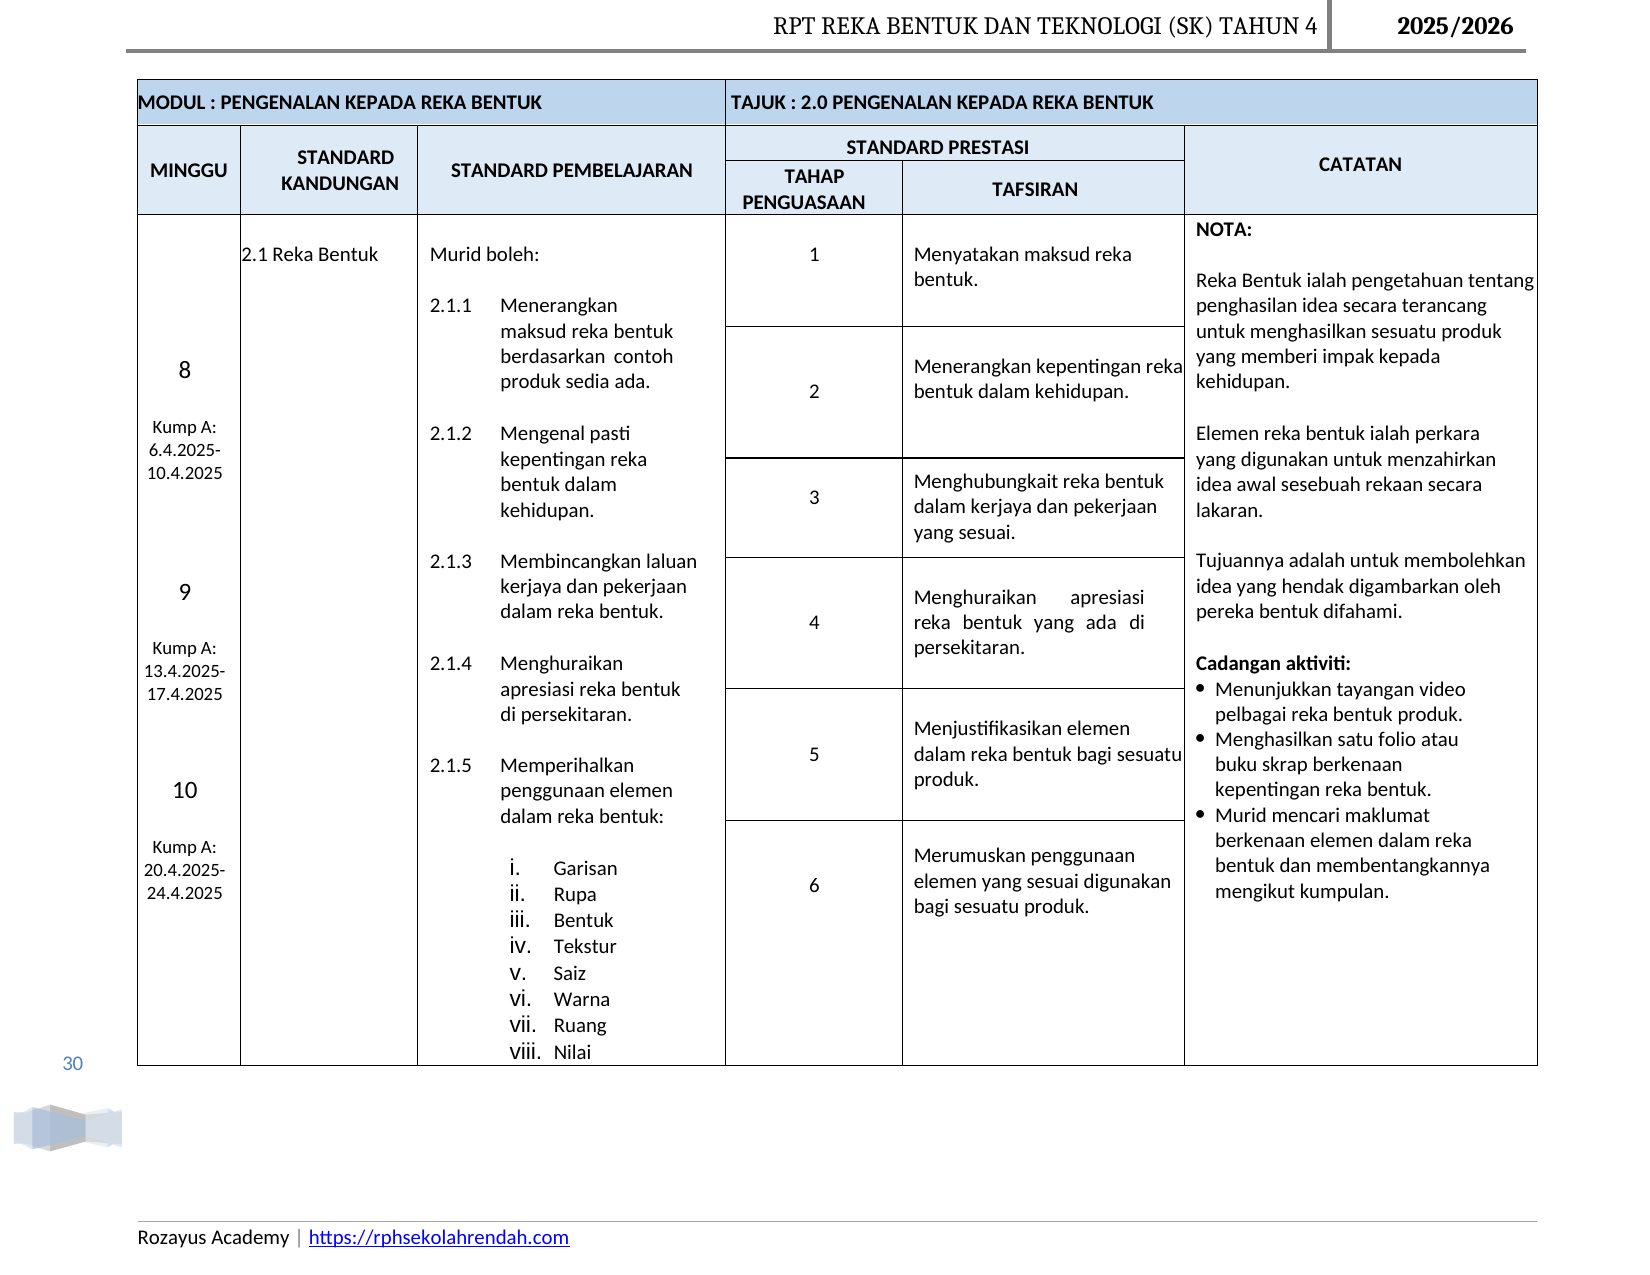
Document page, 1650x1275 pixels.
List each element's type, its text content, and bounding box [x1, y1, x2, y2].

table_cell TAHAP PENGUASAAN [726, 161, 902, 214]
table_header MODUL : PENGENALAN KEPADA REKA BENTUK [138, 80, 725, 124]
table_cell CATATAN [1185, 126, 1537, 214]
table_cell Menerangkan kepentingan reka bentuk dalam kehidupan. [903, 327, 1184, 457]
table_cell 2 [726, 327, 902, 457]
table_cell TAFSIRAN [903, 161, 1184, 214]
table_cell 3 [726, 459, 902, 557]
table_cell 2.1 Reka Bentuk [241, 215, 417, 1065]
table_cell NOTA: Reka Bentuk ialah pengetahuan tentang penghasilan idea secara terancang untuk menghasilkan sesuatu produk yang memberi impak kepada kehidupan. Elemen reka bentuk ialah perkara yang digunakan untuk menzahirkan idea awal sesebuah rekaan secara lakaran. Tujuannya adalah untuk membolehkan idea yang hendak digambarkan oleh pereka bentuk difahami. Cadangan aktiviti: Menunjukkan tayangan video pelbagai reka bentuk produk. Menghasilkan satu folio atau buku skrap berkenaan kepentingan reka bentuk. Murid mencari maklumat berkenaan elemen dalam reka bentuk dan membentangkannya mengikut kumpulan. [1185, 215, 1537, 1065]
table_cell 5 [726, 689, 902, 820]
table_cell STANDARD PRESTASI [726, 126, 1184, 160]
table_cell Menjustifikasikan elemen dalam reka bentuk bagi sesuatu produk. [903, 689, 1184, 820]
table_header TAJUK : 2.0 PENGENALAN KEPADA REKA BENTUK [726, 80, 1537, 124]
table_cell 1 [726, 215, 902, 326]
table_cell STANDARD KANDUNGAN [241, 126, 417, 214]
table_cell 8 Kump A: 6.4.2025-10.4.2025 9 Kump A: 13.4.2025-17.4.2025 10 Kump A: 20.4.2025-24.4.2025 [138, 215, 240, 1065]
table_cell 6 [726, 821, 902, 1065]
table_cell Menghuraikan apresiasi reka bentuk yang ada di persekitaran. [903, 558, 1184, 688]
table_cell Merumuskan penggunaan elemen yang sesuai digunakan bagi sesuatu produk. [903, 821, 1184, 1065]
table_cell Murid boleh: Menerangkan maksud reka bentuk berdasarkan contoh produk sedia ada. Mengenal pasti kepentingan reka bentuk dalam kehidupan. Membincangkan laluan kerjaya dan pekerjaan dalam reka bentuk. Menghuraikan apresiasi reka bentuk di persekitaran. Memperihalkan penggunaan elemen dalam reka bentuk: Garisan Rupa Bentuk Tekstur Saiz Warna Ruang Nilai [418, 215, 725, 1065]
table_cell Menghubungkait reka bentuk dalam kerjaya dan pekerjaan yang sesuai. [903, 459, 1184, 557]
table_cell STANDARD PEMBELAJARAN [418, 126, 725, 214]
table_cell 4 [726, 558, 902, 688]
table_cell Menyatakan maksud reka bentuk. [903, 215, 1184, 326]
table_cell MINGGU [138, 126, 240, 214]
